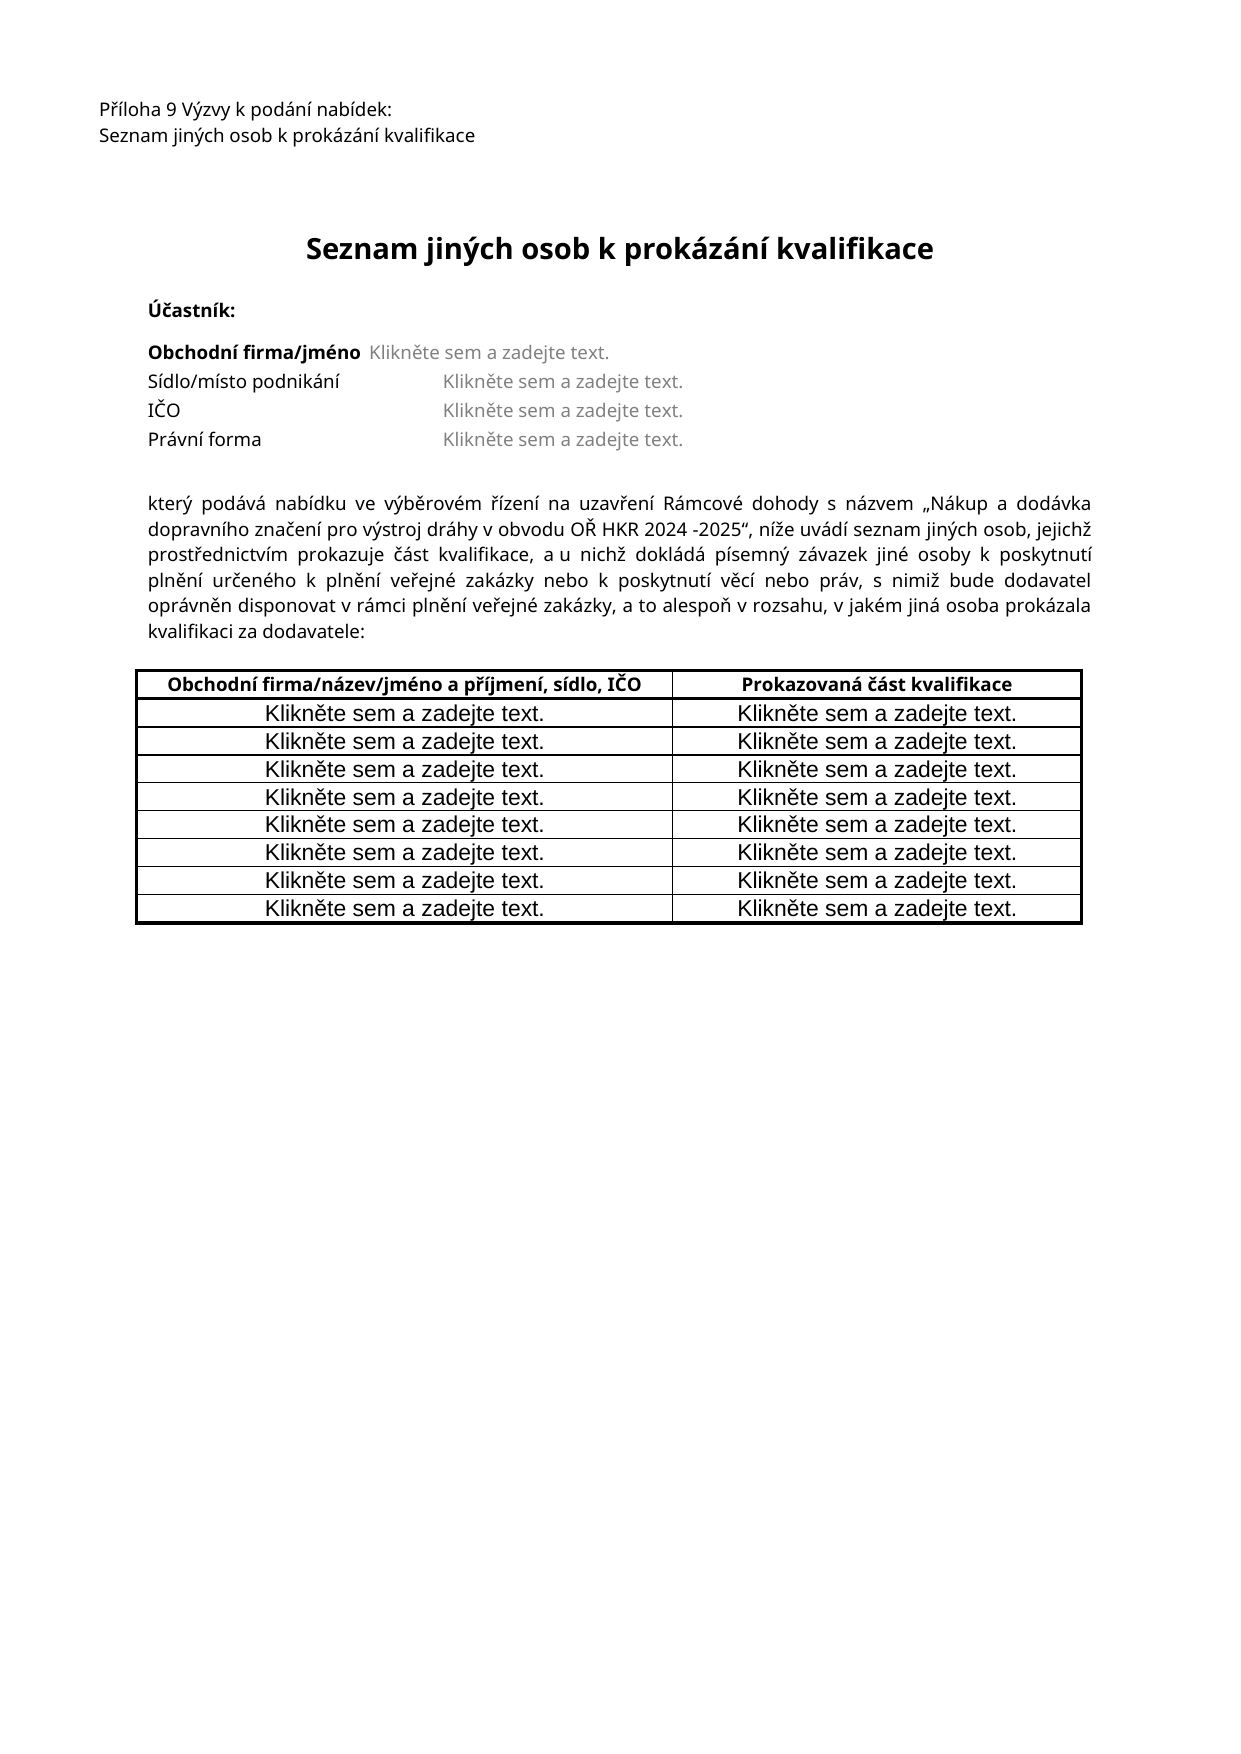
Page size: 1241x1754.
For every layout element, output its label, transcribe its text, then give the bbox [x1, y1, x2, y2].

text Účastník: [148, 293, 1093, 324]
text Právní forma [148, 423, 1093, 452]
table_header Prokazovaná část kvalifikace [673, 672, 1080, 697]
text IČO [148, 394, 1093, 423]
title Seznam jiných osob k prokázání kvalifikace [148, 228, 1093, 268]
text Sídlo/místo podnikání [148, 365, 1093, 394]
table_header Obchodní firma/název/jméno a příjmení, sídlo, IČO [138, 672, 672, 697]
text který podává nabídku ve výběrovém řízení na uzavření Rámcové dohody s názvem „Nákup a dodávka dopravního značení pro výstroj dráhy v obvodu OŘ HKR 2024 -2025“, níže uvádí seznam jiných osob, jejichž prostřednictvím prokazuje část kvalifikace, a u nichž dokládá písemný závazek jiné osoby k poskytnutí plnění určeného k plnění veřejné zakázky nebo k poskytnutí věcí nebo práv, s nimiž bude dodavatel oprávněn disponovat v rámci plnění veřejné zakázky, a to alespoň v rozsahu, v jakém jiná osoba prokázala kvalifikaci za dodavatele: [148, 490, 1093, 643]
text Obchodní firma/jméno [148, 336, 1093, 365]
